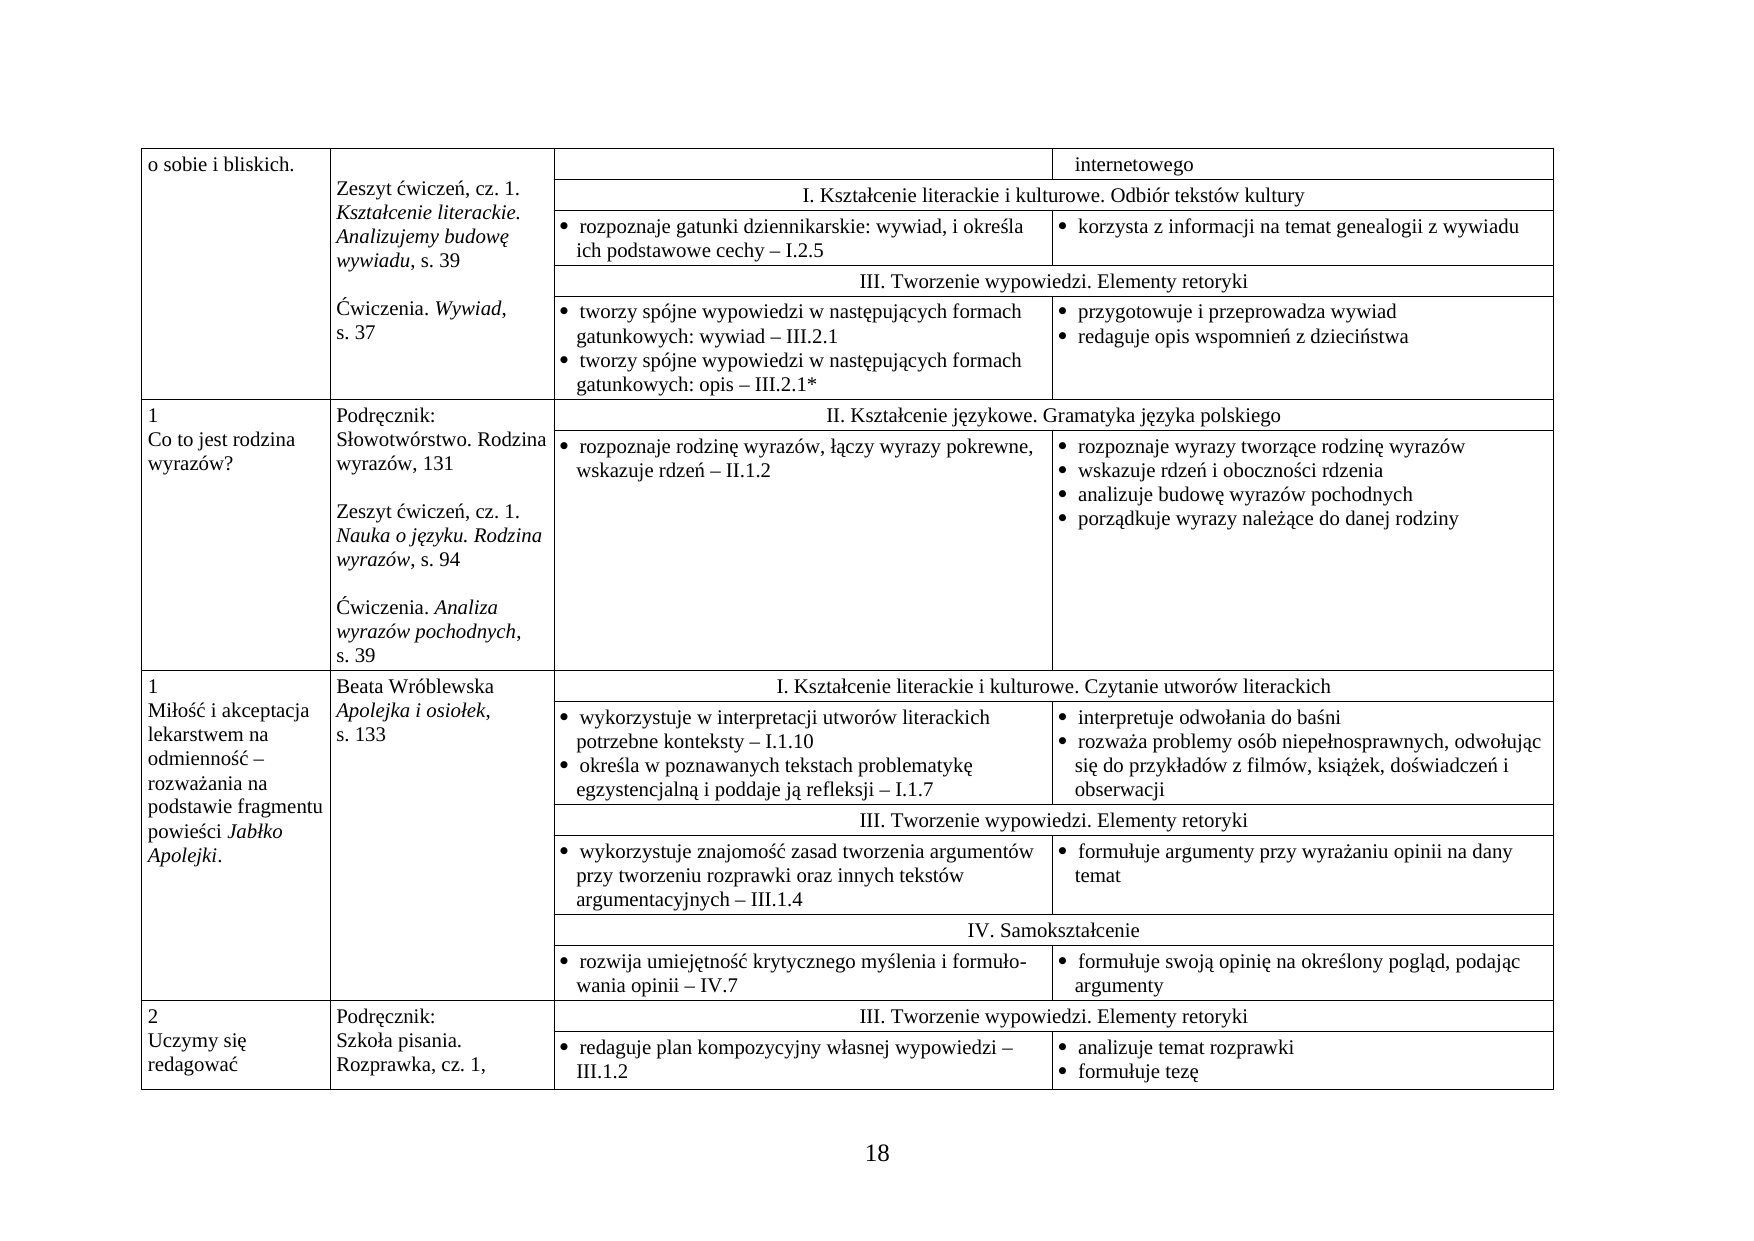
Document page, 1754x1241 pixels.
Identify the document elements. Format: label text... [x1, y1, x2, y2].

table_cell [1053, 1032, 1553, 1089]
table_cell 1 Co to jest rodzina wyrazów? [142, 400, 330, 670]
table_cell Podręcznik: Słowotwórstwo. Rodzina wyrazów, 131 Zeszyt ćwiczeń, cz. 1. Nauka o języku. Rodzina wyrazów, s. 94 Ćwiczenia. Analiza wyrazów pochodnych, s. 39 [331, 400, 554, 670]
table_cell III. Tworzenie wypowiedzi. Elementy retoryki [555, 805, 1553, 835]
table_cell I. Kształcenie literackie i kulturowe. Odbiór tekstów kultury [555, 180, 1553, 209]
table_cell rozpoznaje gatunki dziennikarskie: wywiad, i określa ich podstawowe cechy – I.2.5 [555, 211, 1052, 264]
table_cell rozpoznaje rodzinę wyrazów, łączy wyrazy pokrewne, wskazuje rdzeń – II.1.2 [555, 431, 1052, 670]
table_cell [555, 1032, 1052, 1089]
table_cell III. Tworzenie wypowiedzi. Elementy retoryki [555, 266, 1553, 296]
table_cell II. Kształcenie językowe. Gramatyka języka polskiego [555, 400, 1553, 429]
table_cell tworzy spójne wypowiedzi w następujących formach gatunkowych: wywiad – III.2.1 tworzy spójne wypowiedzi w następujących formach gatunkowych: opis – III.2.1* [555, 297, 1052, 399]
table_cell Podręcznik: Szkoła pisania. Rozprawka, cz. 1, s. 135 Zeszyt ćwiczeń, cz. 1. Formy wypowiedzi, Rozprawka, cz. 1, s. 43 Ćwiczenia, Rozprawka, cz. 1, s. 42 [331, 1001, 554, 1089]
table_cell formułuje argumenty przy wyrażaniu opinii na dany temat [1053, 836, 1553, 914]
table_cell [555, 149, 1052, 179]
table_cell III. Tworzenie wypowiedzi. Elementy retoryki [555, 1001, 1553, 1031]
table_cell rozwija umiejętność krytycznego myślenia i formułowania opinii – IV.7 [555, 946, 1052, 1000]
table_cell korzysta z informacji na temat genealogii z wywiadu [1053, 211, 1553, 264]
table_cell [1053, 149, 1553, 179]
table_cell rozpoznaje wyrazy tworzące rodzinę wyrazów wskazuje rdzeń i oboczności rdzenia analizuje budowę wyrazów pochodnych porządkuje wyrazy należące do danej rodziny [1053, 431, 1553, 670]
table_cell I. Kształcenie literackie i kulturowe. Czytanie utworów literackich [555, 671, 1553, 701]
table_cell wykorzystuje znajomość zasad tworzenia argumentów przy tworzeniu rozprawki oraz innych tekstów argumentacyjnych – III.1.4 [555, 836, 1052, 914]
table_cell interpretuje odwołania do baśni rozważa problemy osób niepełnosprawnych, odwołując się do przykładów z filmów, książek, doświadczeń i obserwacji [1053, 702, 1553, 804]
table_cell przygotowuje i przeprowadza wywiad redaguje opis wspomnień z dzieciństwa [1053, 297, 1553, 399]
table_cell formułuje swoją opinię na określony pogląd, podając argumenty [1053, 946, 1553, 1000]
table_cell wykorzystuje w interpretacji utworów literackich potrzebne konteksty – I.1.10 określa w poznawanych tekstach problematykę egzystencjalną i poddaje ją refleksji – I.1.7 [555, 702, 1052, 804]
table_cell 1 Miłość i akceptacja lekarstwem na odmienność – rozważania na podstawie fragmentu powieści Jabłko Apolejki. [142, 671, 330, 1000]
table_cell 2 Uczymy się redagować rozprawkę. [142, 1001, 330, 1089]
table_cell IV. Samokształcenie [555, 915, 1553, 945]
table_cell Beata Wróblewska Apolejka i osiołek, s. 133 [331, 671, 554, 1000]
